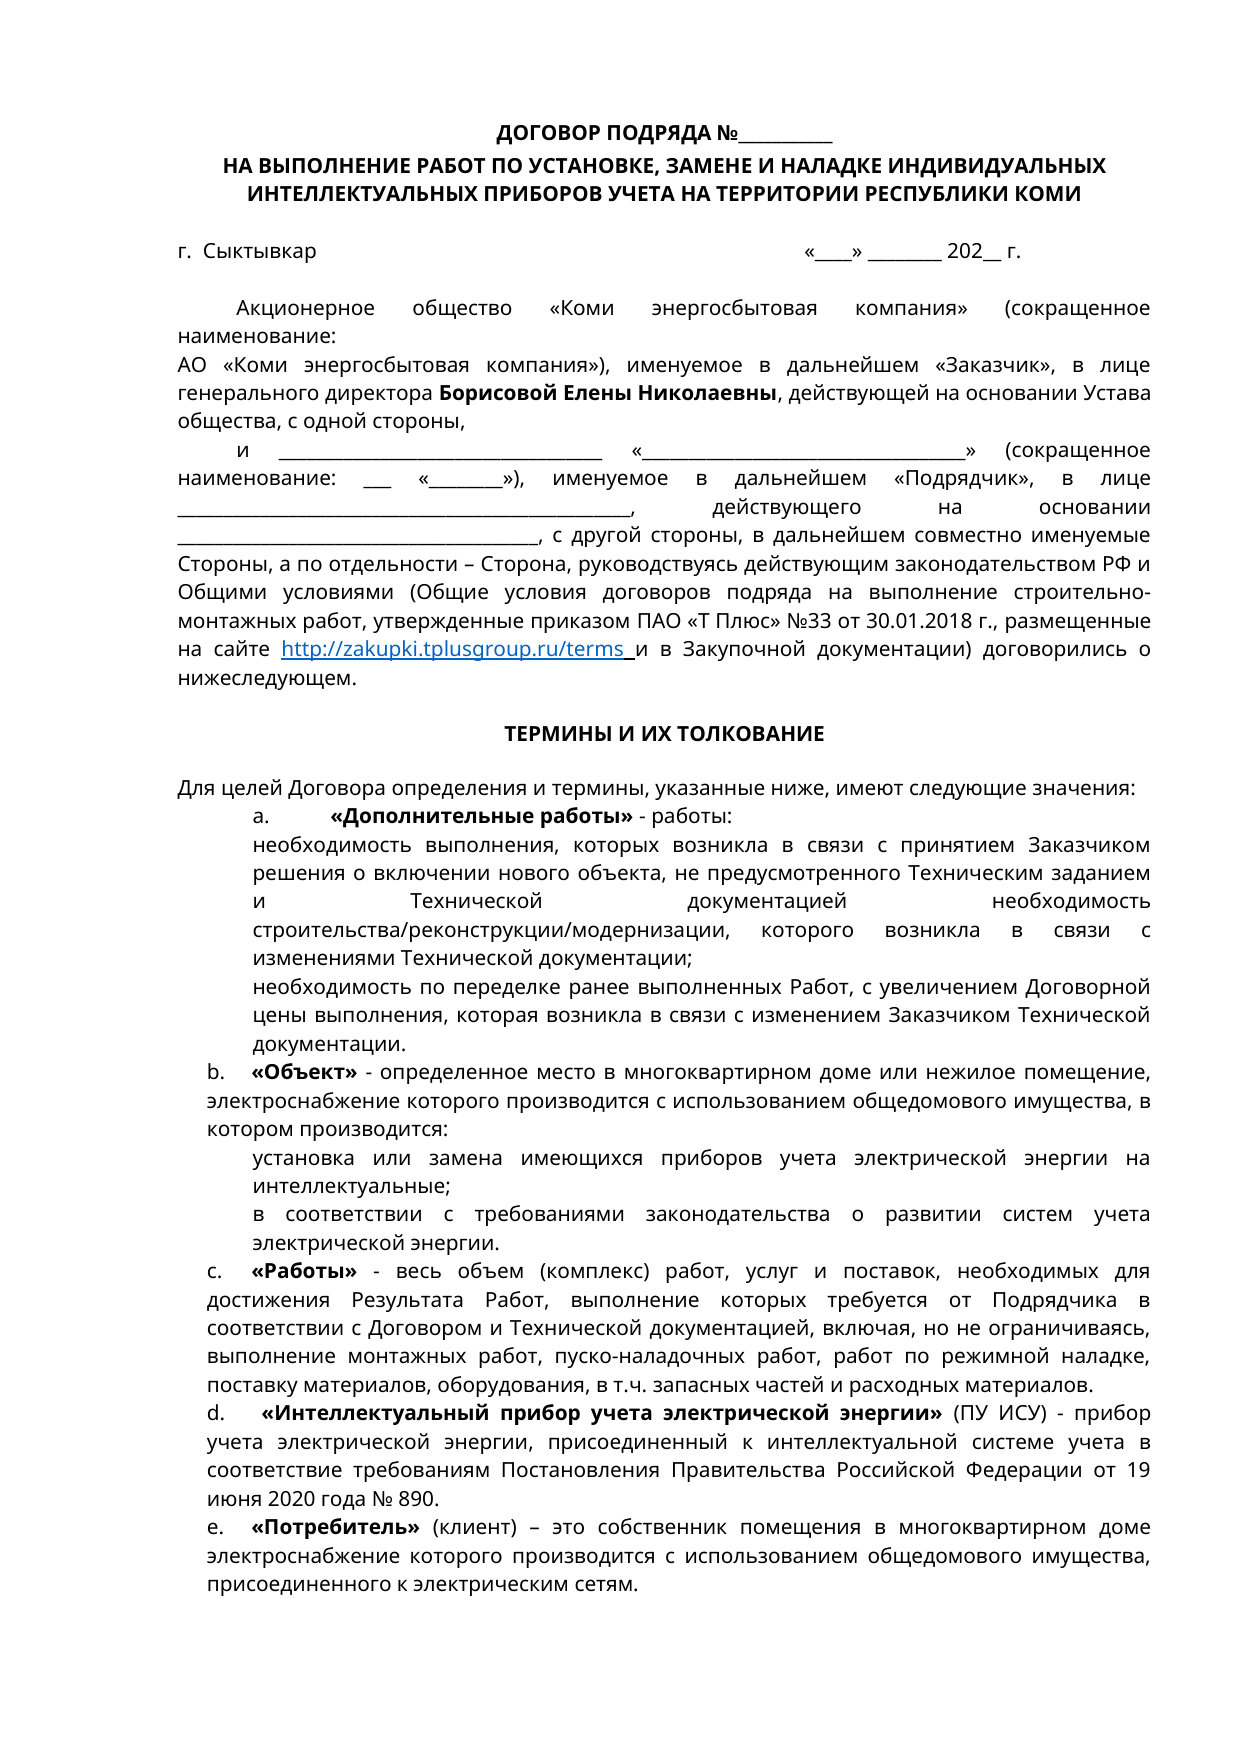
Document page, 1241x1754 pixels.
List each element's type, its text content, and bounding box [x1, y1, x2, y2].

list установка или замена имеющихся приборов учета электрической энергии на интеллектуальные; [252, 1143, 1152, 1199]
text г. Сыктывкар «____» ________ 202__ г. [177, 236, 1152, 264]
list «Объект» - определенное место в многоквартирном доме или нежилое помещение, электроснабжение которого производится с использованием общедомового имущества, в котором производится: [207, 1057, 1152, 1143]
list «Работы» - весь объем (комплекс) работ, услуг и поставок, необходимых для достижения Результата Работ, выполнение которых требуется от Подрядчика в соответствии с Договором и Технической документацией, включая, но не ограничиваясь, выполнение монтажных работ, пуско-наладочных работ, работ по режимной наладке, поставку материалов, оборудования, в т.ч. запасных частей и расходных материалов. [207, 1256, 1152, 1398]
list «Потребитель» (клиент) – это собственник помещения в многоквартирном доме электроснабжение которого производится с использованием общедомового имущества, присоединенного к электрическим сетям. [207, 1512, 1152, 1598]
text и ___________________________________ «___________________________________» (сокращенное наименование: ___ «________»), именуемое в дальнейшем «Подрядчик», в лице _________________________________________________, действующего на основании _______________________________________, с другой стороны, в дальнейшем совместно именуемые Стороны, а по отдельности – Сторона, руководствуясь действующим законодательством РФ и Общими условиями (Общие условия договоров подряда на выполнение строительно-монтажных работ, утвержденные приказом ПАО «Т Плюс» №33 от 30.01.2018 г., размещенные на сайте http://zakupki.tplusgroup.ru/terms и в Закупочной документации) договорились о нижеследующем. [177, 435, 1152, 691]
list в соответствии с требованиями законодательства о развитии систем учета электрической энергии. [252, 1199, 1152, 1256]
title ДОГОВОР ПОДРЯДА №___________ [177, 118, 1152, 147]
text на ВЫПОЛНЕНИЕ РАБОТ по установке, замене и наладке индивидуальных интеллектуальных ПРИБОРОВ УЧЕТА на ТЕРРИТОРИИ республики коми [177, 151, 1152, 208]
subtitle Термины и их толкование [177, 719, 1152, 748]
text Для целей Договора определения и термины, указанные ниже, имеют следующие значения: [177, 773, 1152, 801]
list необходимость выполнения, которых возникла в связи с принятием Заказчиком решения о включении нового объекта, не предусмотренного Техническим заданием и Технической документацией необходимость строительства/реконструкции/модернизации, которого возникла в связи с изменениями Технической документации; [252, 830, 1152, 972]
list необходимость по переделке ранее выполненных Работ, с увеличением Договорной цены выполнения, которая возникла в связи с изменением Заказчиком Технической документации. [252, 972, 1152, 1057]
text Акционерное общество «Коми энергосбытовая компания» (сокращенное наименование: АО «Коми энергосбытовая компания»), именуемое в дальнейшем «Заказчик», в лице генерального директора Борисовой Елены Николаевны, действующей на основании Устава общества, с одной стороны, [177, 293, 1152, 435]
list «Дополнительные работы» - работы: [252, 801, 1152, 830]
list «Интеллектуальный прибор учета электрической энергии» (ПУ ИСУ) - прибор учета электрической энергии, присоединенный к интеллектуальной системе учета в соответствие требованиям Постановления Правительства Российской Федерации от 19 июня 2020 года № 890. [207, 1398, 1152, 1512]
